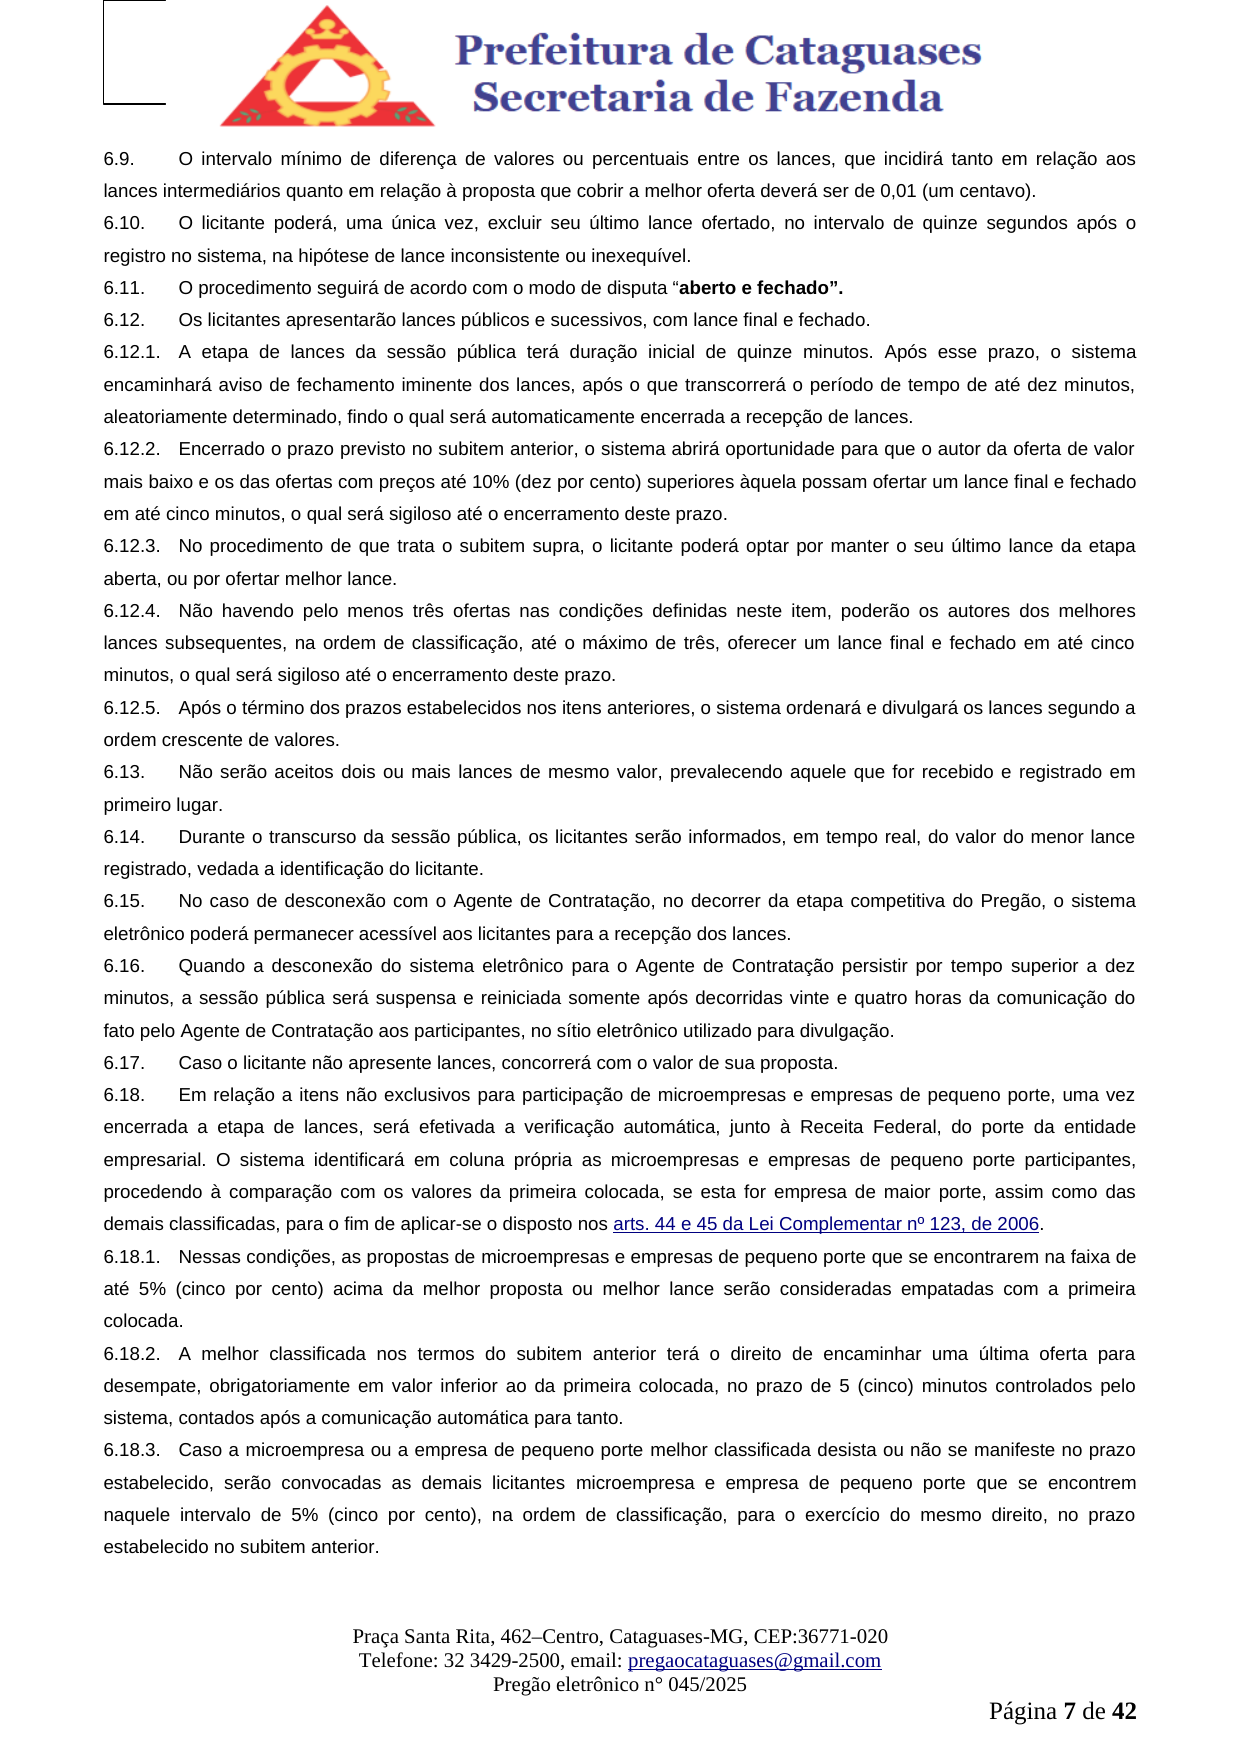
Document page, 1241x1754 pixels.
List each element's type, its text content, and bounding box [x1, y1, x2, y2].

picture [165, 0, 1075, 148]
list Caso o licitante não apresente lances, concorrerá com o valor de sua proposta. [103, 1052, 1137, 1073]
list Após o término dos prazos estabelecidos nos itens anteriores, o sistema ordenará e divulgará os lances segundo a ordem crescente de valores. [103, 696, 1137, 750]
list Caso a microempresa ou a empresa de pequeno porte melhor classificada desista ou não se manifeste no prazo estabelecido, serão convocadas as demais licitantes microempresa e empresa de pequeno porte que se encontrem naquele intervalo de 5% (cinco por cento), na ordem de classificação, para o exercício do mesmo direito, no prazo estabelecido no subitem anterior. [103, 1439, 1137, 1558]
list O intervalo mínimo de diferença de valores ou percentuais entre os lances, que incidirá tanto em relação aos lances intermediários quanto em relação à proposta que cobrir a melhor oferta deverá ser de 0,01 (um centavo). [103, 147, 1137, 201]
list Os licitantes apresentarão lances públicos e sucessivos, com lance final e fechado. [103, 309, 1137, 331]
list A melhor classificada nos termos do subitem anterior terá o direito de encaminhar uma última oferta para desempate, obrigatoriamente em valor inferior ao da primeira colocada, no prazo de 5 (cinco) minutos controlados pelo sistema, contados após a comunicação automática para tanto. [103, 1342, 1137, 1428]
list Em relação a itens não exclusivos para participação de microempresas e empresas de pequeno porte, uma vez encerrada a etapa de lances, será efetivada a verificação automática, junto à Receita Federal, do porte da entidade empresarial. O sistema identificará em coluna própria as microempresas e empresas de pequeno porte participantes, procedendo à comparação com os valores da primeira colocada, se esta for empresa de maior porte, assim como das demais classificadas, para o fim de aplicar-se o disposto nos arts. 44 e 45 da Lei Complementar nº 123, de 2006. [103, 1084, 1137, 1235]
list Não havendo pelo menos três ofertas nas condições definidas neste item, poderão os autores dos melhores lances subsequentes, na ordem de classificação, até o máximo de três, oferecer um lance final e fechado em até cinco minutos, o qual será sigiloso até o encerramento deste prazo. [103, 599, 1137, 686]
list Não serão aceitos dois ou mais lances de mesmo valor, prevalecendo aquele que for recebido e registrado em primeiro lugar. [103, 761, 1137, 815]
list O procedimento seguirá de acordo com o modo de disputa “aberto e fechado”. [103, 277, 1137, 298]
list Durante o transcurso da sessão pública, os licitantes serão informados, em tempo real, do valor do menor lance registrado, vedada a identificação do licitante. [103, 826, 1137, 879]
list Quando a desconexão do sistema eletrônico para o Agente de Contratação persistir por tempo superior a dez minutos, a sessão pública será suspensa e reiniciada somente após decorridas vinte e quatro horas da comunicação do fato pelo Agente de Contratação aos participantes, no sítio eletrônico utilizado para divulgação. [103, 955, 1137, 1041]
list Nessas condições, as propostas de microempresas e empresas de pequeno porte que se encontrarem na faixa de até 5% (cinco por cento) acima da melhor proposta ou melhor lance serão consideradas empatadas com a primeira colocada. [103, 1245, 1137, 1332]
list O licitante poderá, uma única vez, excluir seu último lance ofertado, no intervalo de quinze segundos após o registro no sistema, na hipótese de lance inconsistente ou inexequível. [103, 212, 1137, 266]
list A etapa de lances da sessão pública terá duração inicial de quinze minutos. Após esse prazo, o sistema encaminhará aviso de fechamento iminente dos lances, após o que transcorrerá o período de tempo de até dez minutos, aleatoriamente determinado, findo o qual será automaticamente encerrada a recepção de lances. [103, 341, 1137, 427]
list No caso de desconexão com o Agente de Contratação, no decorrer da etapa competitiva do Pregão, o sistema eletrônico poderá permanecer acessível aos licitantes para a recepção dos lances. [103, 890, 1137, 944]
list No procedimento de que trata o subitem supra, o licitante poderá optar por manter o seu último lance da etapa aberta, ou por ofertar melhor lance. [103, 535, 1137, 589]
list Encerrado o prazo previsto no subitem anterior, o sistema abrirá oportunidade para que o autor da oferta de valor mais baixo e os das ofertas com preços até 10% (dez por cento) superiores àquela possam ofertar um lance final e fechado em até cinco minutos, o qual será sigiloso até o encerramento deste prazo. [103, 438, 1137, 524]
